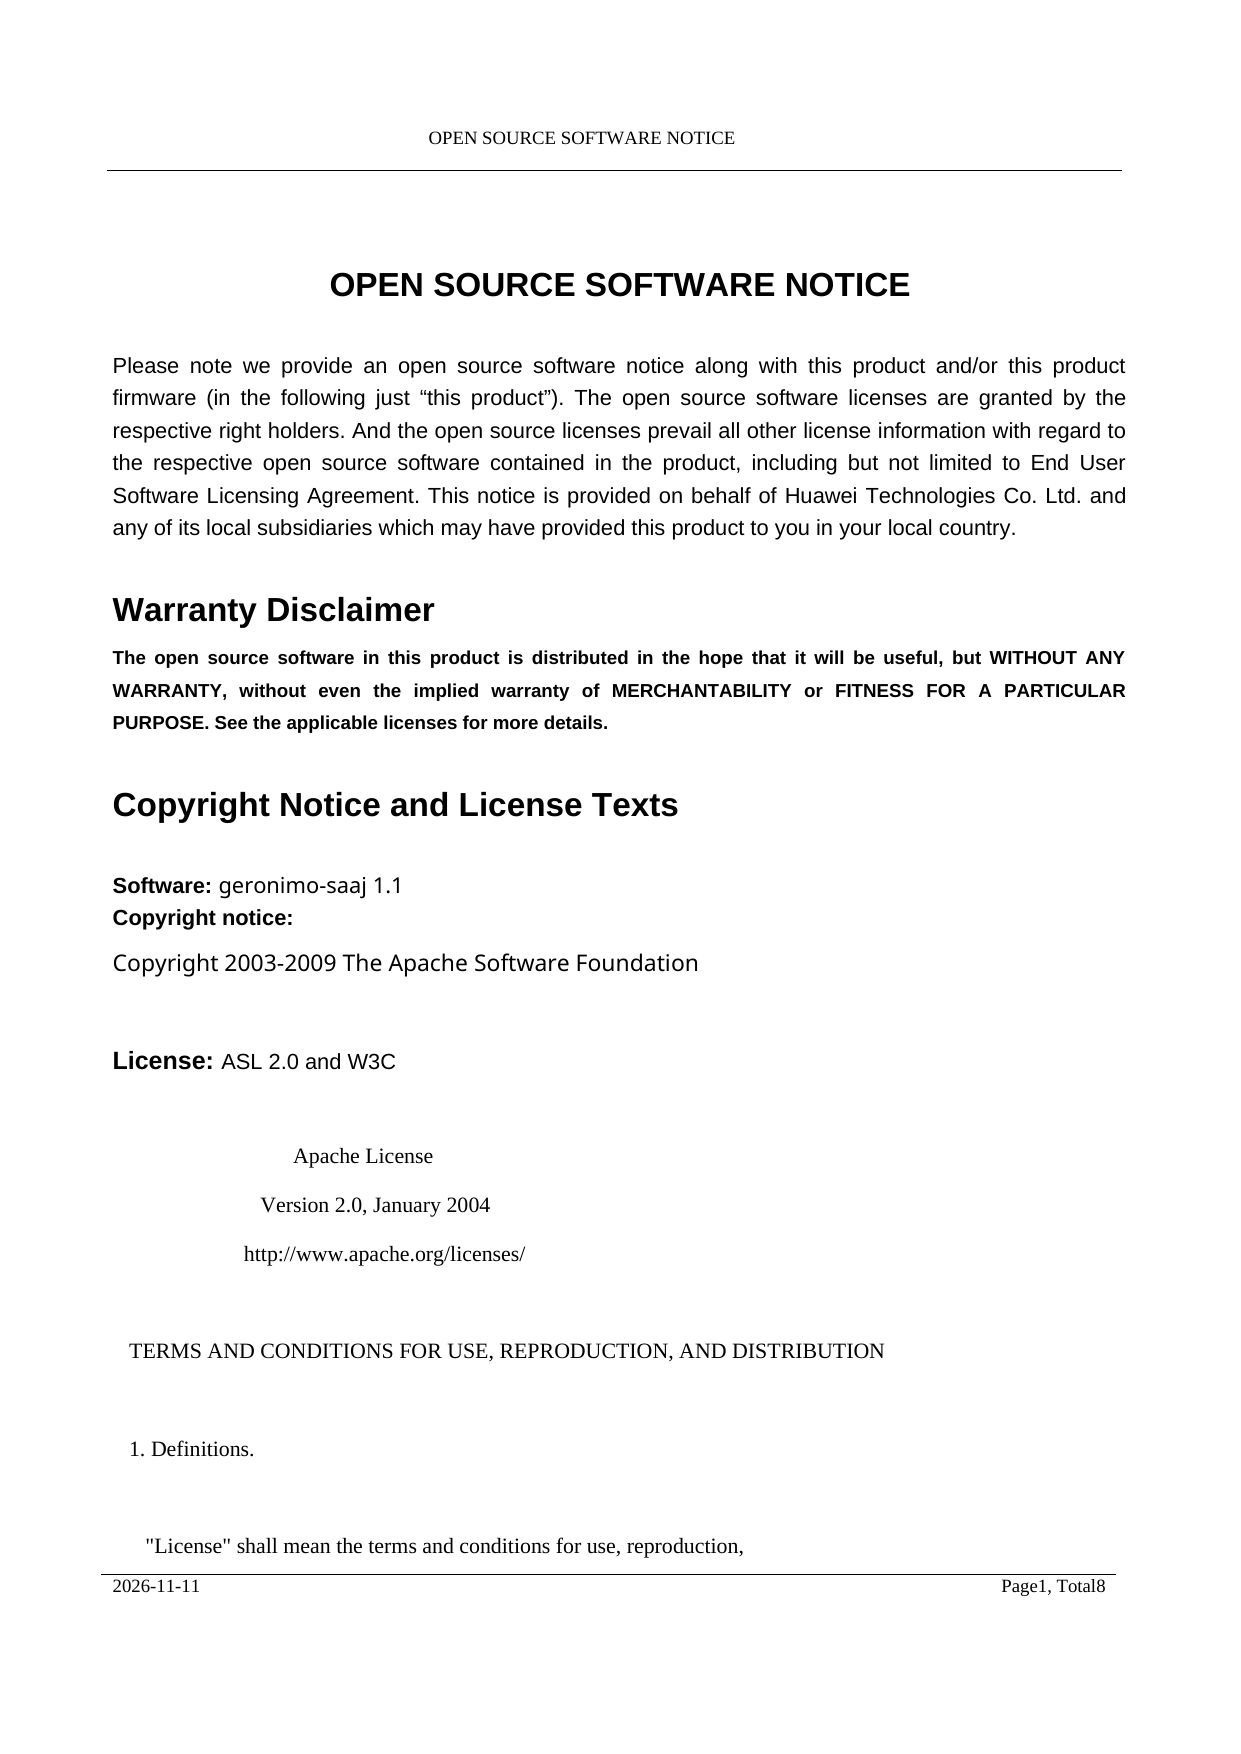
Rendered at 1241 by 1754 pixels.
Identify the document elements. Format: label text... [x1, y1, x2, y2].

text Copyright 2003-2009 The Apache Software Foundation [112, 947, 1128, 1028]
text Copyright Notice and License Texts [112, 771, 1128, 836]
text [112, 1091, 1128, 1562]
text Warranty Disclaimer [112, 576, 1128, 641]
text License: ASL 2.0 and W3C [112, 1044, 1128, 1077]
text Please note we provide an open source software notice along with this product and/or this product firmware (in the following just “this product”). The open source software licenses are granted by the respective right holders. And the open source licenses prevail all other license information with regard to the respective open source software contained in the product, including but not limited to End User Software Licensing Agreement. This notice is provided on behalf of Huawei Technologies Co. Ltd. and any of its local subsidiaries which may have provided this product to you in your local country. [112, 349, 1128, 544]
text Software: geronimo-saaj 1.1 [112, 869, 1128, 901]
text OPEN SOURCE SOFTWARE NOTICE [112, 251, 1128, 316]
text The open source software in this product is distributed in the hope that it will be useful, but WITHOUT ANY WARRANTY, without even the implied warranty of MERCHANTABILITY or FITNESS FOR A PARTICULAR PURPOSE. See the applicable licenses for more details. [112, 641, 1128, 739]
text Copyright notice: [112, 901, 1128, 934]
